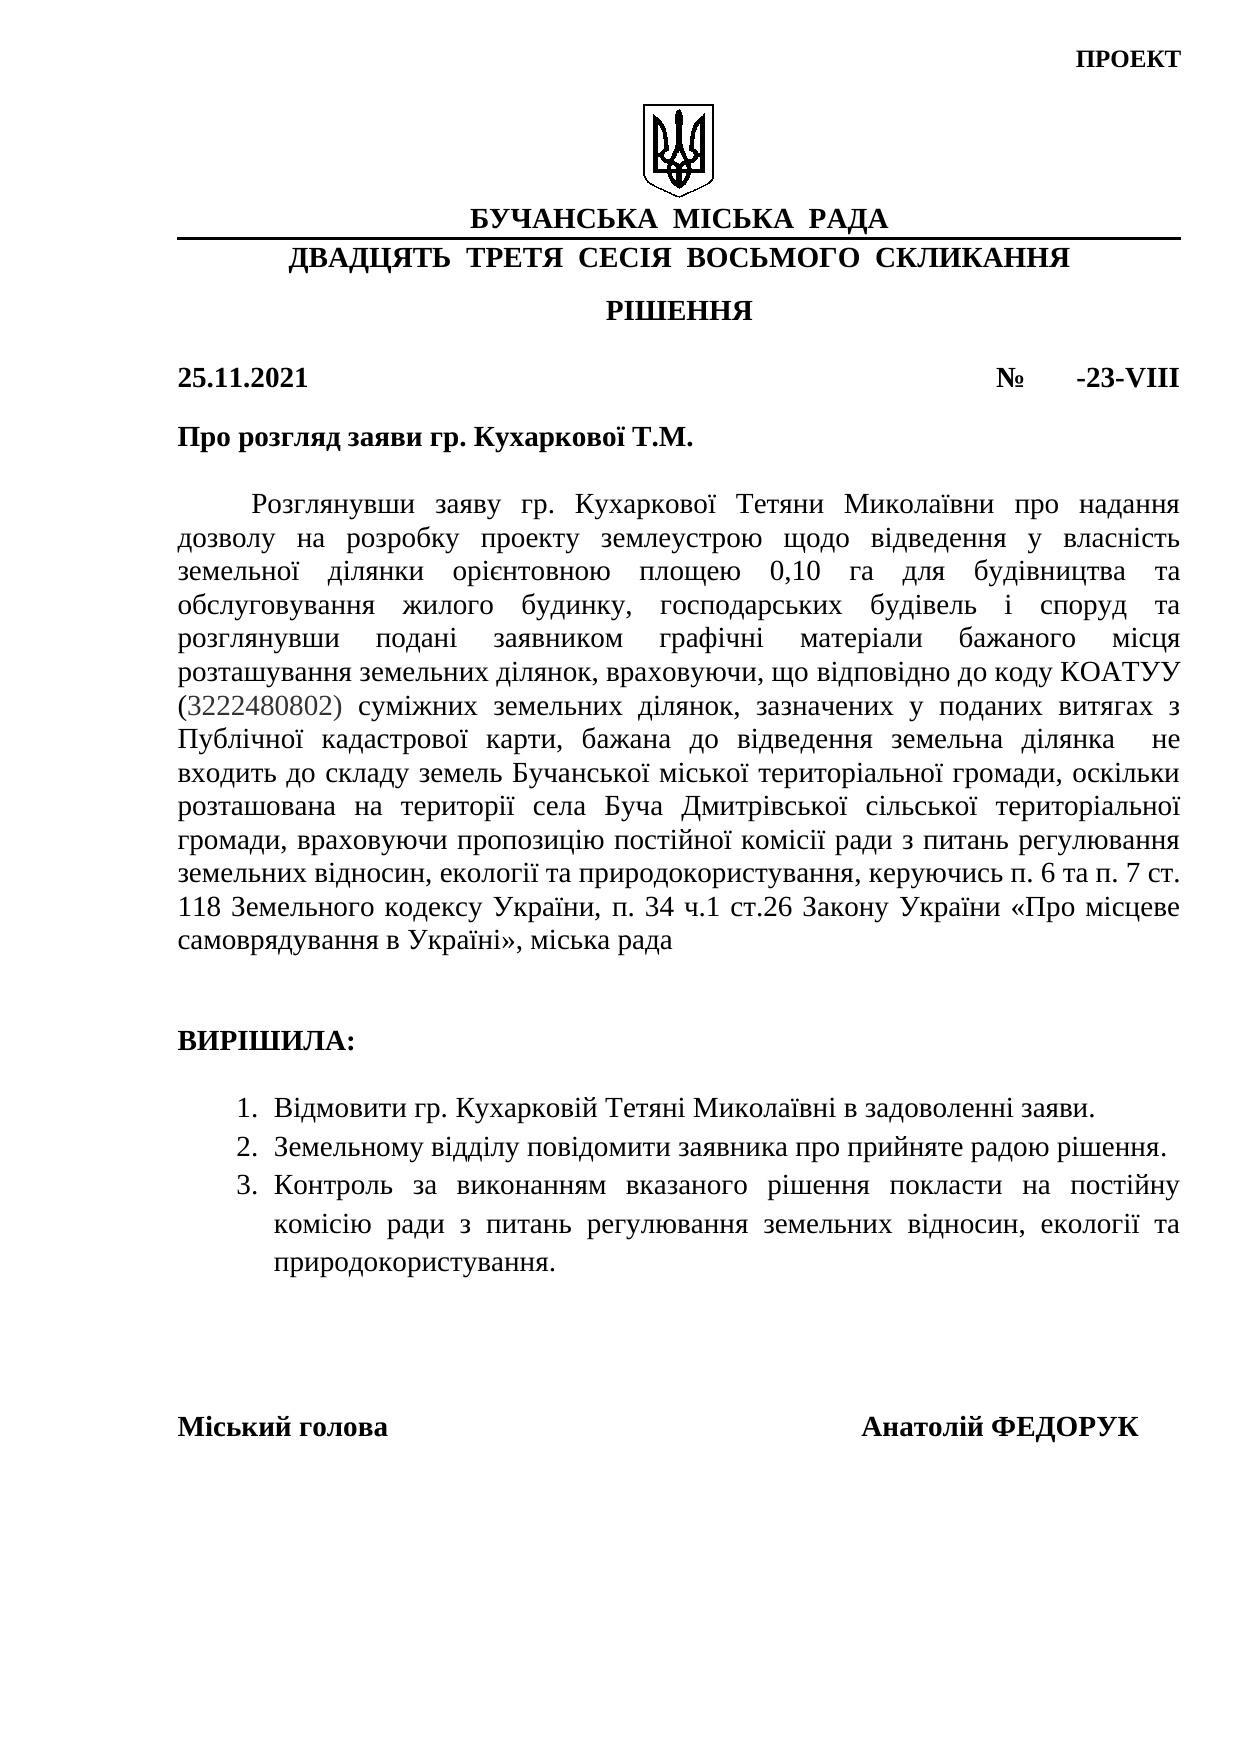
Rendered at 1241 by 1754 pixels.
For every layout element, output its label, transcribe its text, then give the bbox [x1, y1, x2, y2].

text ВИРІШИЛА: [177, 1023, 1181, 1057]
list Земельному відділу повідомити заявника про прийняте радою рішення. [236, 1129, 1181, 1162]
text Міський голова Анатолій ФЕДОРУК [177, 1409, 1181, 1443]
list Відмовити гр. Кухарковій Тетяні Миколаївні в задоволенні заяви. [236, 1090, 1181, 1124]
text БУЧАНСЬКА МІСЬКА РАДА [177, 201, 1181, 237]
text РІШЕННЯ [177, 293, 1181, 326]
text ДВАДЦЯТЬ ТРЕТЯ СЕСІЯ ВОСЬМОГО СКЛИКАННЯ [177, 240, 1181, 274]
text 25.11.2021 № -23-VІІІ [177, 360, 1181, 393]
list Контроль за виконанням вказаного рішення покласти на постійну комісію ради з питань регулювання земельних відносин, екології та природокористування. [236, 1167, 1181, 1278]
text ПРОЕКТ [177, 44, 1181, 73]
text Про розгляд заяви гр. Кухаркової Т.М. [177, 419, 1181, 453]
text Розглянувши заяву гр. Кухаркової Тетяни Миколаївни про надання дозволу на розробку проекту землеустрою щодо відведення у власність земельної ділянки орієнтовною площею 0,10 га для будівництва та обслуговування жилого будинку, господарських будівель і споруд та розглянувши подані заявником графічні матеріали бажаного місця розташування земельних ділянок, враховуючи, що відповідно до коду КОАТУУ (3222480802) суміжних земельних ділянок, зазначених у поданих витягах з Публічної кадастрової карти, бажана до відведення земельна ділянка не входить до складу земель Бучанської міської територіальної громади, оскільки розташована на території села Буча Дмитрівської сільської територіальної громади, враховуючи пропозицію постійної комісії ради з питань регулювання земельних відносин, екології та природокористування, керуючись п. 6 та п. 7 ст. 118 Земельного кодексу України, п. 34 ч.1 ст.26 Закону України «Про місцеве самоврядування в Україні», міська рада [177, 486, 1181, 956]
